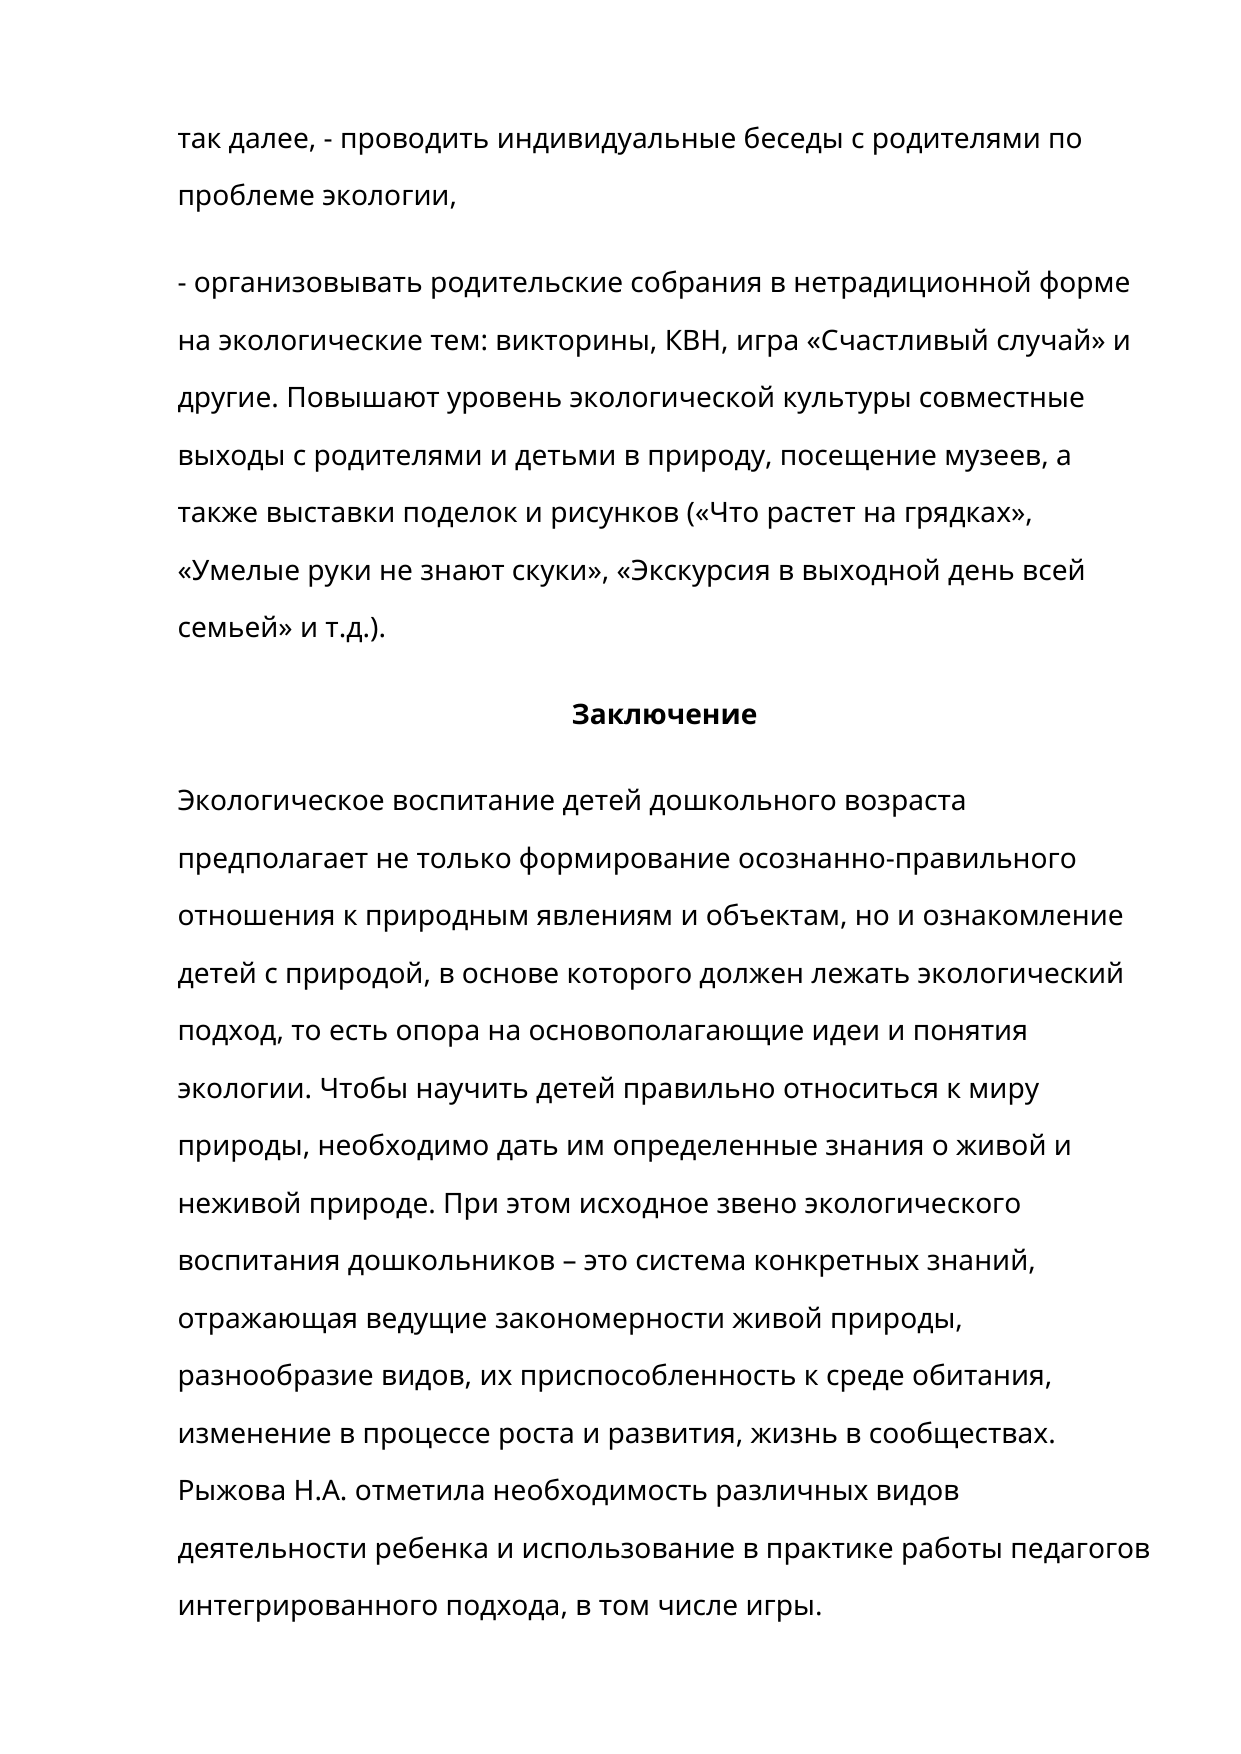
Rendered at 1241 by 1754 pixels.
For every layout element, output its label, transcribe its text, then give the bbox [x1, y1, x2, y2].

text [177, 118, 1152, 214]
text - организовывать родительские собрания в нетрадиционной форме на экологические тем: викторины, КВН, игра «Счастливый случай» и другие. Повышают уровень экологической культуры совместные выходы с родителями и детьми в природу, посещение музеев, а также выставки поделок и рисунков («Что растет на грядках», «Умелые руки не знают скуки», «Экскурсия в выходной день всей семьей» и т.д.). [177, 262, 1152, 646]
text Заключение [177, 694, 1152, 732]
text Экологическое воспитание детей дошкольного возраста предполагает не только формирование осознанно-правильного отношения к природным явлениям и объектам, но и ознакомление детей с природой, в основе которого должен лежать экологический подход, то есть опора на основополагающие идеи и понятия экологии. Чтобы научить детей правильно относиться к миру природы, необходимо дать им определенные знания о живой и неживой природе. При этом исходное звено экологического воспитания дошкольников – это система конкретных знаний, отражающая ведущие закономерности живой природы, разнообразие видов, их приспособленность к среде обитания, изменение в процессе роста и развития, жизнь в сообществах. Рыжова Н.А. отметила необходимость различных видов деятельности ребенка и использование в практике работы педагогов интегрированного подхода, в том числе игры. [177, 781, 1152, 1624]
